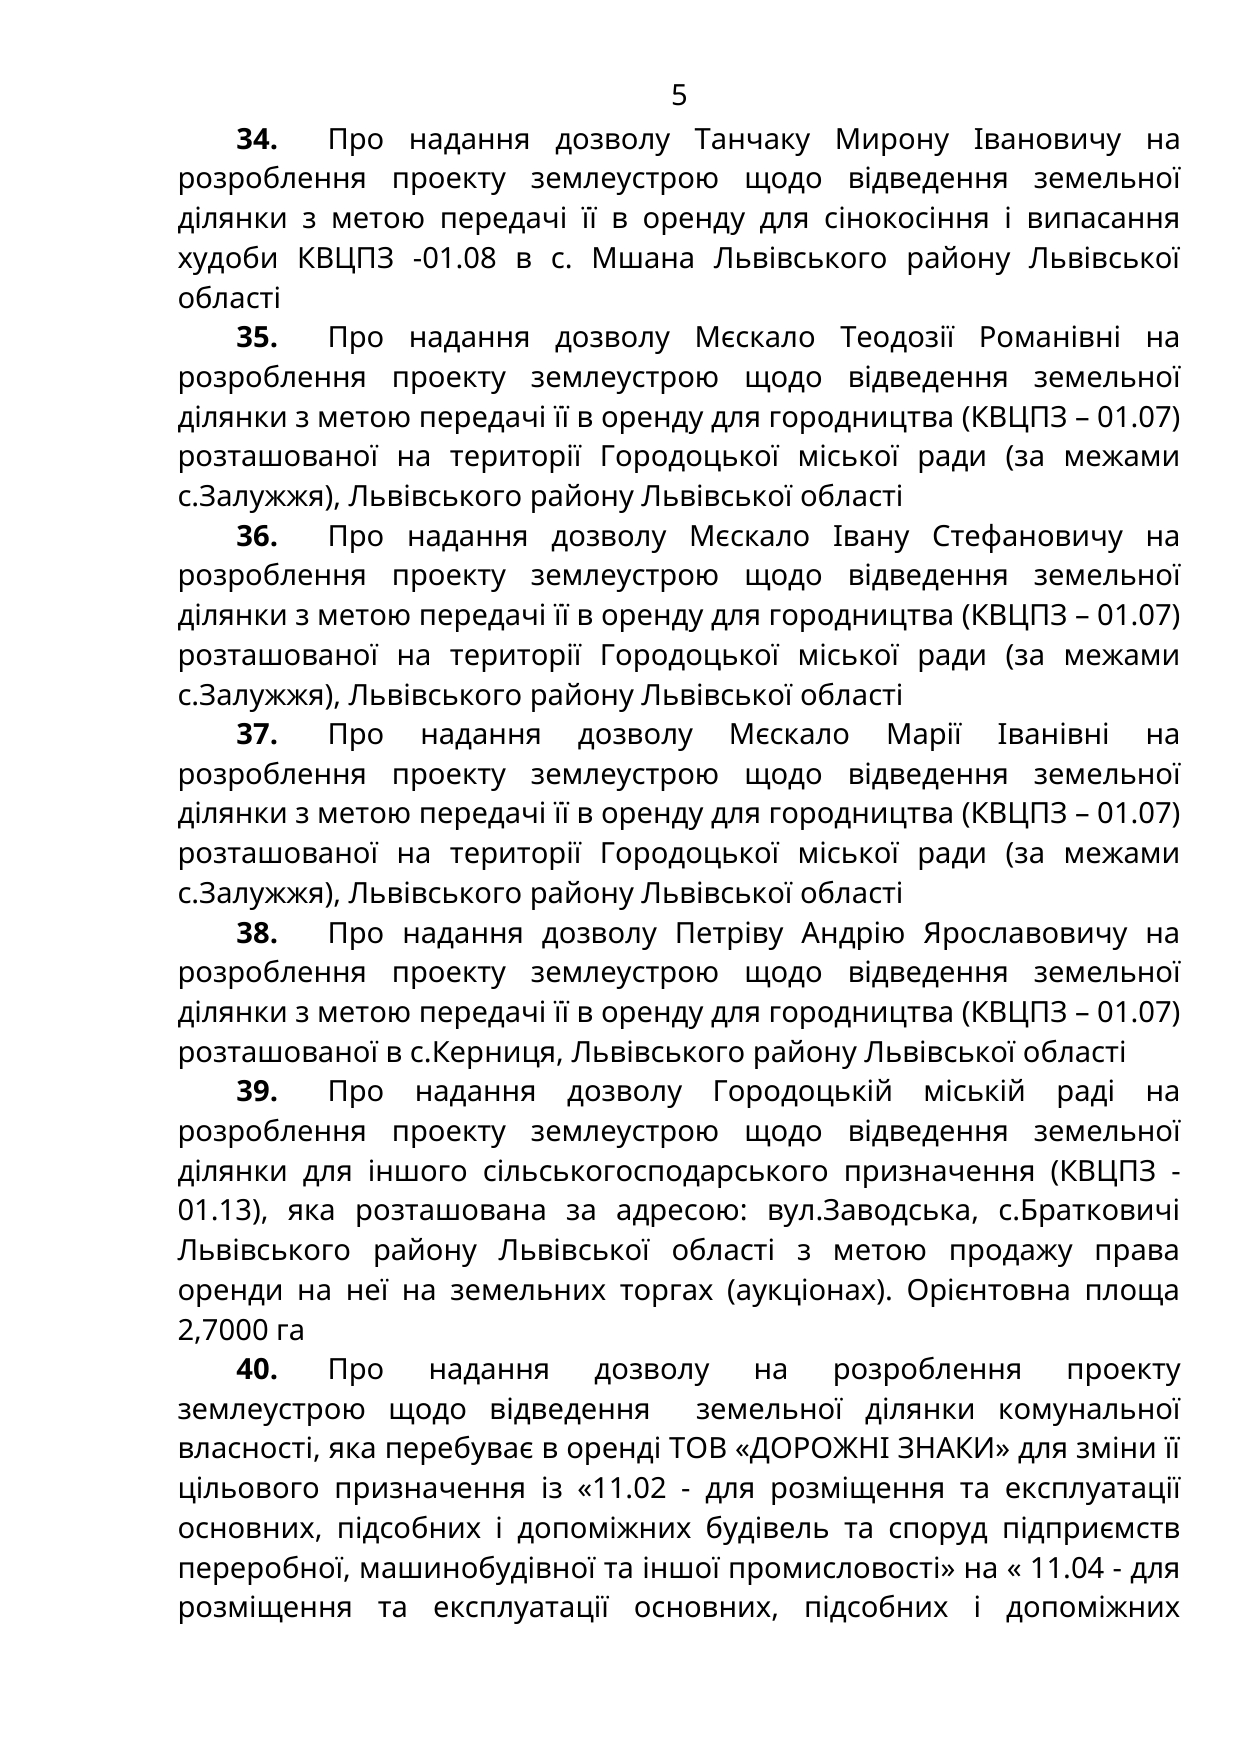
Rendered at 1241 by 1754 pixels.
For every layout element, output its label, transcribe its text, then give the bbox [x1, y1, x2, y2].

list Про надання дозволу Петріву Андрію Ярославовичу на розроблення проекту землеустрою щодо відведення земельної ділянки з метою передачі її в оренду для городництва (КВЦПЗ – 01.07) розташованої в с.Керниця, Львівського району Львівської області [177, 912, 1181, 1071]
list Про надання дозволу Танчаку Мирону Івановичу на розроблення проекту землеустрою щодо відведення земельної ділянки з метою передачі її в оренду для сінокосіння і випасання худоби КВЦПЗ -01.08 в с. Мшана Львівського району Львівської області [177, 118, 1181, 317]
list Про надання дозволу Мєскало Марії Іванівні на розроблення проекту землеустрою щодо відведення земельної ділянки з метою передачі її в оренду для городництва (КВЦПЗ – 01.07) розташованої на території Городоцької міської ради (за межами с.Залужжя), Львівського району Львівської області [177, 713, 1181, 912]
list Про надання дозволу Городоцькій міській раді на розроблення проекту землеустрою щодо відведення земельної ділянки для іншого сільськогосподарського призначення (КВЦПЗ -01.13), яка розташована за адресою: вул.Заводська, с.Братковичі Львівського району Львівської області з метою продажу права оренди на неї на земельних торгах (аукціонах). Орієнтовна площа 2,7000 га [177, 1071, 1181, 1348]
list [177, 1348, 1181, 1626]
list Про надання дозволу Мєскало Теодозії Романівні на розроблення проекту землеустрою щодо відведення земельної ділянки з метою передачі її в оренду для городництва (КВЦПЗ – 01.07) розташованої на території Городоцької міської ради (за межами с.Залужжя), Львівського району Львівської області [177, 317, 1181, 515]
list Про надання дозволу Мєскало Івану Стефановичу на розроблення проекту землеустрою щодо відведення земельної ділянки з метою передачі її в оренду для городництва (КВЦПЗ – 01.07) розташованої на території Городоцької міської ради (за межами с.Залужжя), Львівського району Львівської області [177, 515, 1181, 713]
